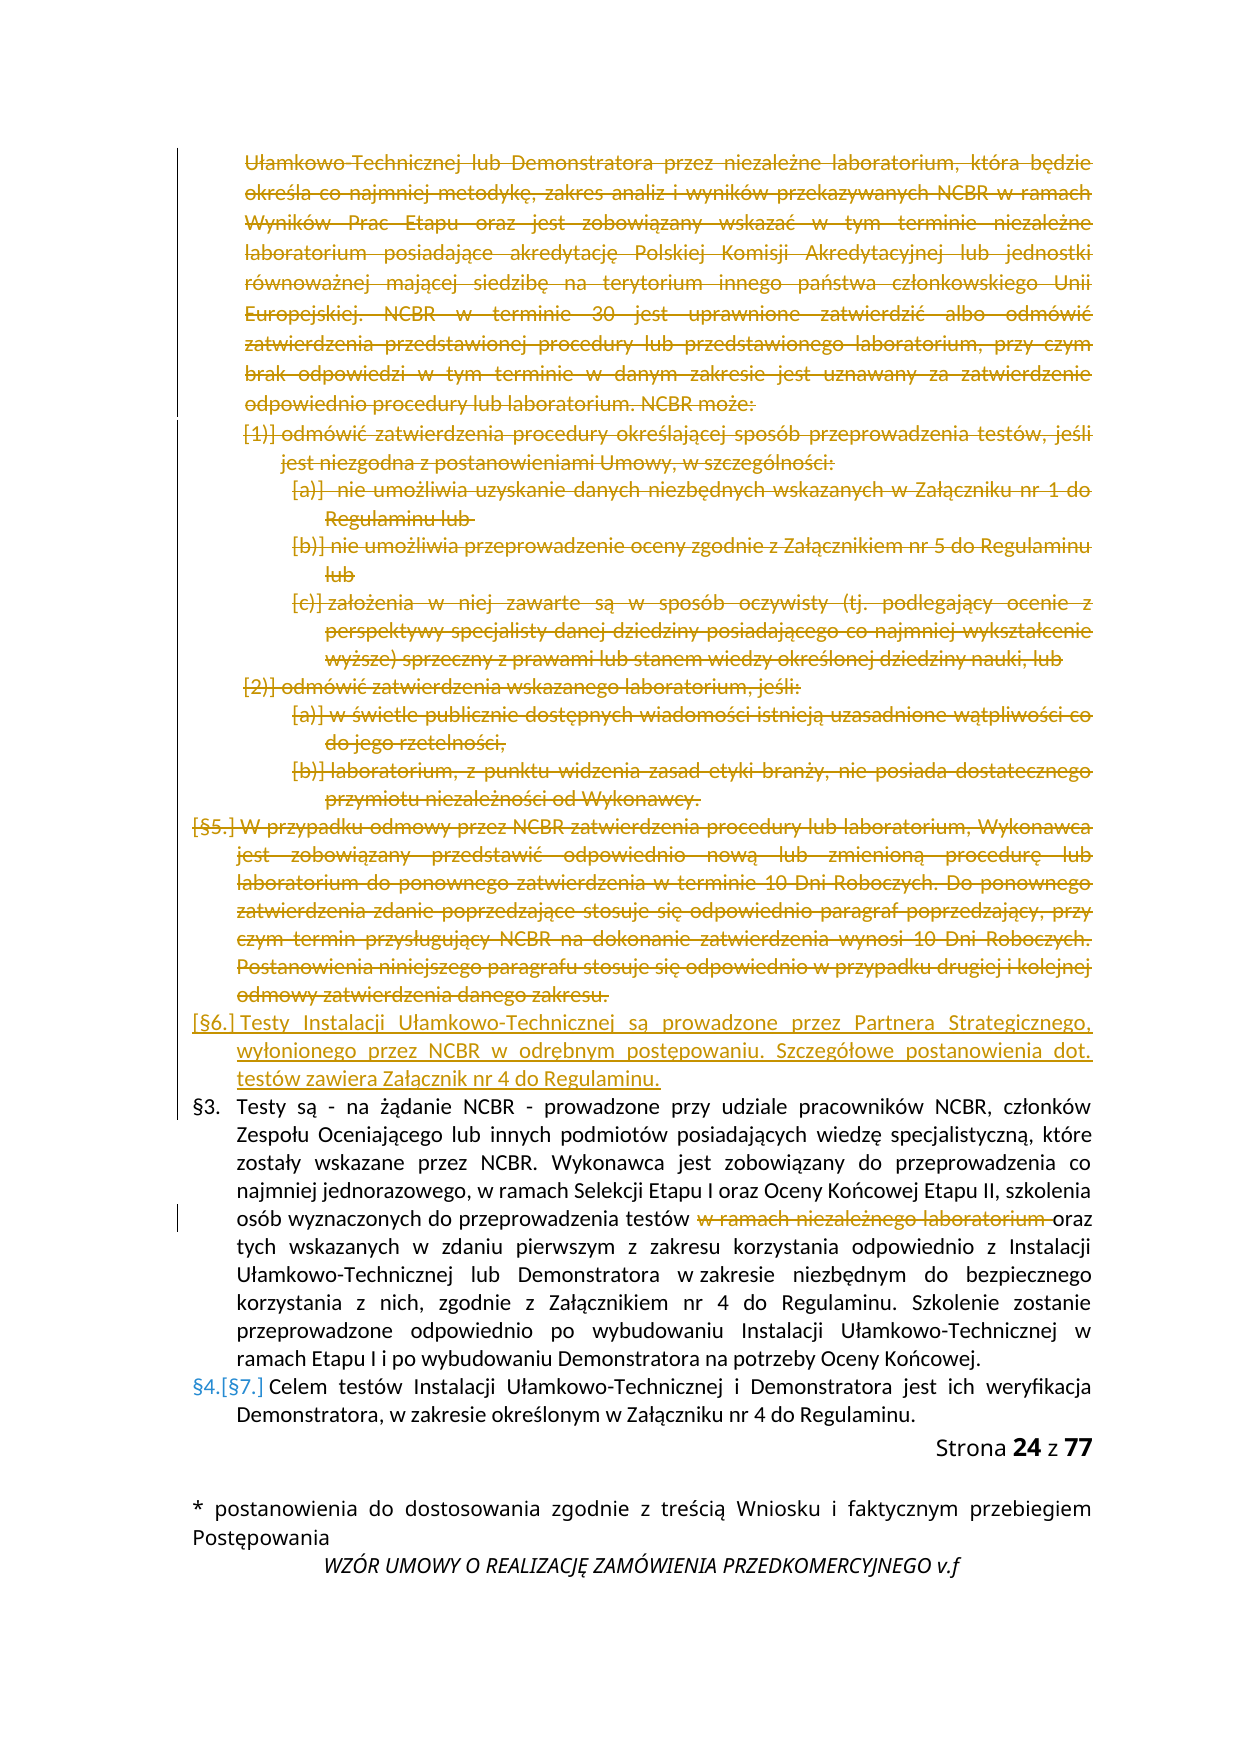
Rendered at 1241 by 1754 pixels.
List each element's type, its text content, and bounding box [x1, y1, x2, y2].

list Testy są - na żądanie NCBR - prowadzone przy udziale pracowników NCBR, członków Zespołu Oceniającego lub innych podmiotów posiadających wiedzę specjalistyczną, które zostały wskazane przez NCBR. Wykonawca jest zobowiązany do przeprowadzenia co najmniej jednorazowego, w ramach Selekcji Etapu I oraz Oceny Końcowej Etapu II, szkolenia osób wyznaczonych do przeprowadzenia testów oraz tych wskazanych w zdaniu pierwszym z zakresu korzystania odpowiednio z Instalacji Ułamkowo-Technicznej lub Demonstratora w zakresie niezbędnym do bezpiecznego korzystania z nich, zgodnie z Załącznikiem nr 4 do Regulaminu. Szkolenie zostanie przeprowadzone odpowiednio po wybudowaniu Instalacji Ułamkowo-Technicznej w ramach Etapu I i po wybudowaniu Demonstratora na potrzeby Oceny Końcowej. [192, 1092, 1093, 1372]
list Celem testów Instalacji Ułamkowo-Technicznej i Demonstratora jest ich weryfikacja Demonstratora, w zakresie określonym w Załączniku nr 4 do Regulaminu. [192, 1372, 1093, 1428]
